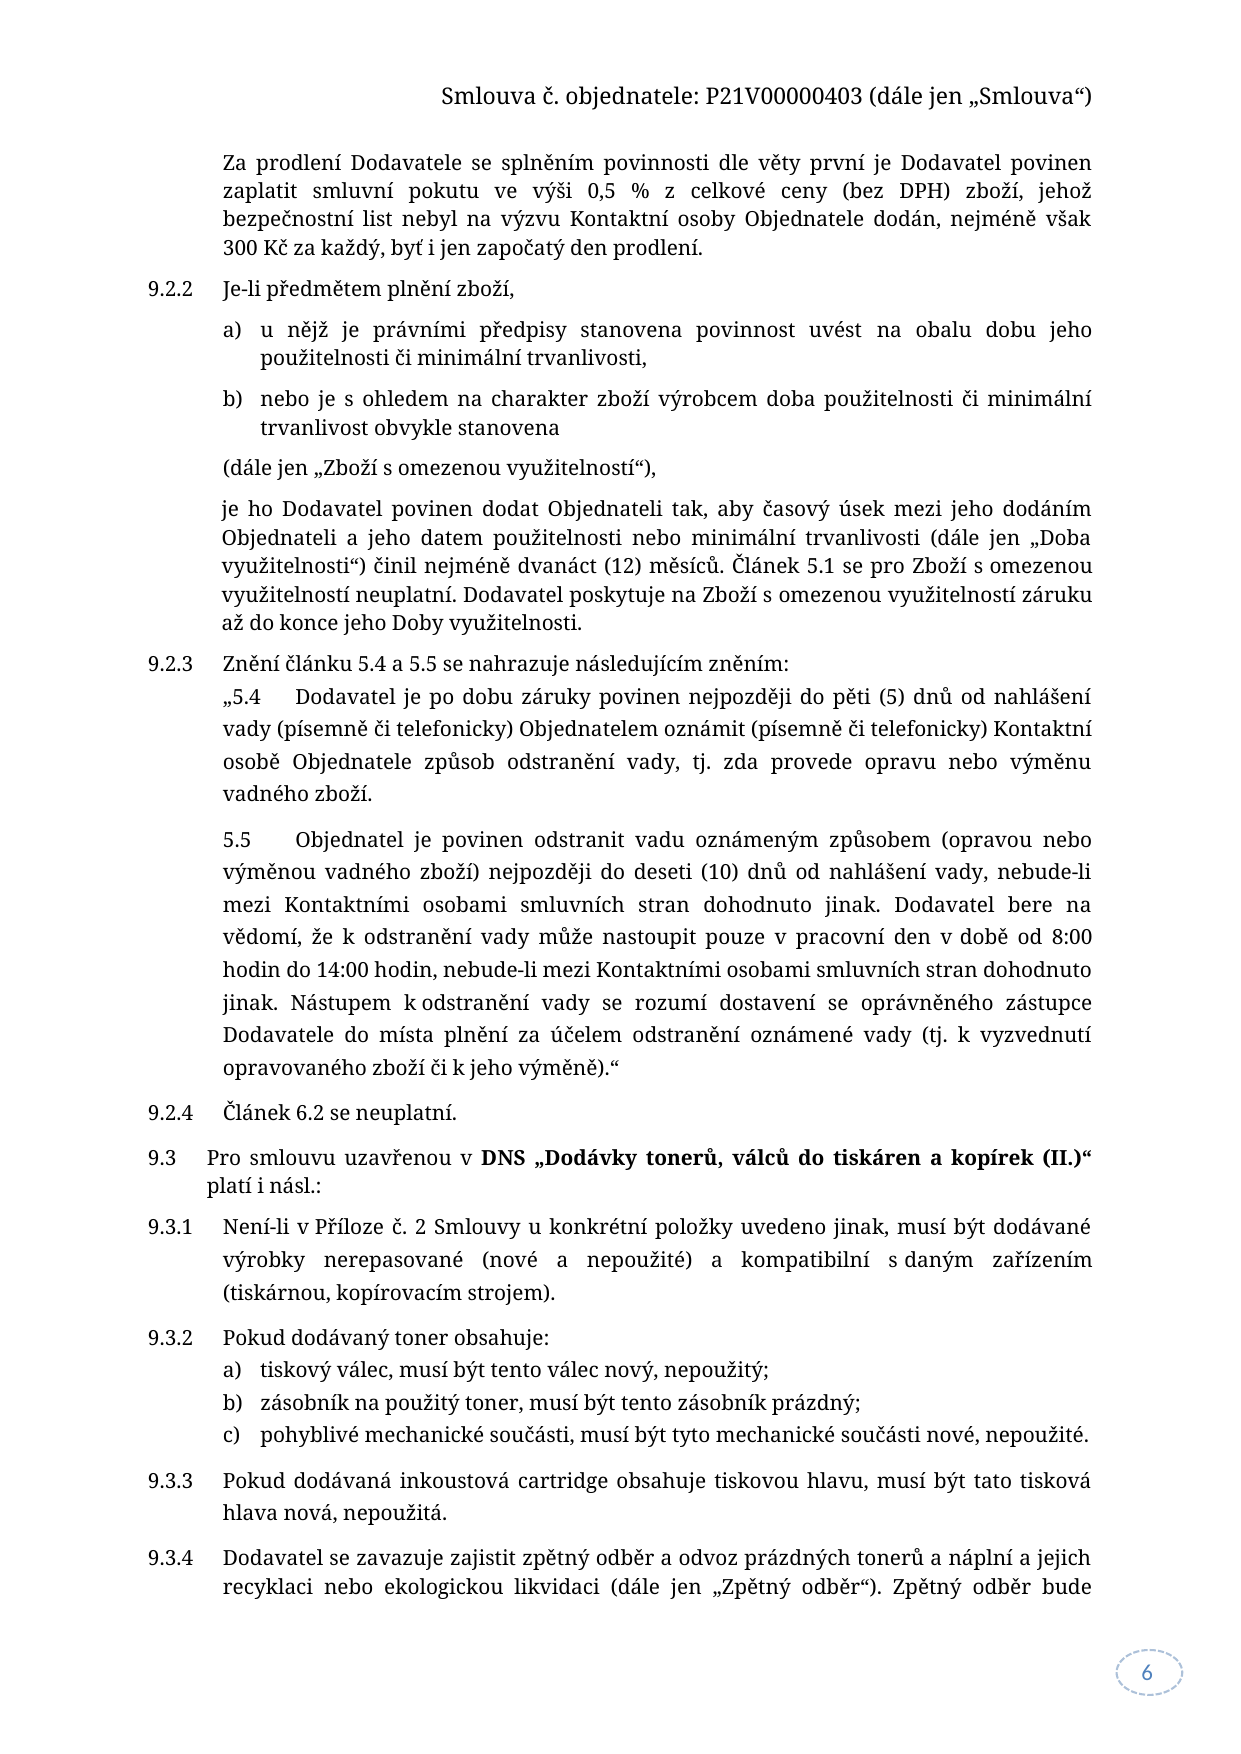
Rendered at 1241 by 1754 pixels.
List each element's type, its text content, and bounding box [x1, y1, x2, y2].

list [148, 1543, 1093, 1600]
list 5.5 Objednatel je povinen odstranit vadu oznámeným způsobem (opravou nebo výměnou vadného zboží) nejpozději do deseti (10) dnů od nahlášení vady, nebude-li mezi Kontaktními osobami smluvních stran dohodnuto jinak. Dodavatel bere na vědomí, že k odstranění vady může nastoupit pouze v pracovní den v době od 8:00 hodin do 14:00 hodin, nebude-li mezi Kontaktními osobami smluvních stran dohodnuto jinak. Nástupem k odstranění vady se rozumí dostavení se oprávněného zástupce Dodavatele do místa plnění za účelem odstranění oznámené vady (tj. k vyzvednutí opravovaného zboží či k jeho výměně).“ [223, 825, 1093, 1081]
list nebo je s ohledem na charakter zboží výrobcem doba použitelnosti či minimální trvanlivost obvykle stanovena [223, 384, 1093, 441]
list pohyblivé mechanické součásti, musí být tyto mechanické součásti nové, nepoužité. [223, 1421, 1093, 1449]
list Znění článku 5.4 a 5.5 se nahrazuje následujícím zněním: [148, 649, 1093, 678]
list Není-li v Příloze č. 2 Smlouvy u konkrétní položky uvedeno jinak, musí být dodávané výrobky nerepasované (nové a nepoužité) a kompatibilní s daným zařízením (tiskárnou, kopírovacím strojem). [148, 1212, 1093, 1306]
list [148, 148, 1093, 261]
text (dále jen „Zboží s omezenou využitelností“), [223, 453, 1093, 482]
list „5.4 Dodavatel je po dobu záruky povinen nejpozději do pěti (5) dnů od nahlášení vady (písemně či telefonicky) Objednatelem oznámit (písemně či telefonicky) Kontaktní osobě Objednatele způsob odstranění vady, tj. zda provede opravu nebo výměnu vadného zboží. [223, 682, 1093, 808]
list Pokud dodávaný toner obsahuje: [148, 1323, 1093, 1351]
list Je-li předmětem plnění zboží, [148, 274, 1093, 302]
list tiskový válec, musí být tento válec nový, nepoužitý; [223, 1355, 1093, 1384]
list u nějž je právními předpisy stanovena povinnost uvést na obalu dobu jeho použitelnosti či minimální trvanlivosti, [223, 315, 1093, 372]
text je ho Dodavatel povinen dodat Objednateli tak, aby časový úsek mezi jeho dodáním Objednateli a jeho datem použitelnosti nebo minimální trvanlivosti (dále jen „Doba využitelnosti“) činil nejméně dvanáct (12) měsíců. Článek 5.1 se pro Zboží s omezenou využitelností neuplatní. Dodavatel poskytuje na Zboží s omezenou využitelností záruku až do konce jeho Doby využitelnosti. [221, 494, 1093, 637]
list Pokud dodávaná inkoustová cartridge obsahuje tiskovou hlavu, musí být tato tisková hlava nová, nepoužitá. [148, 1466, 1093, 1527]
list Pro smlouvu uzavřenou v DNS „Dodávky tonerů, válců do tiskáren a kopírek (II.)“ platí i násl.: [148, 1143, 1093, 1200]
list Článek 6.2 se neuplatní. [148, 1098, 1093, 1126]
list zásobník na použitý toner, musí být tento zásobník prázdný; [223, 1388, 1093, 1416]
